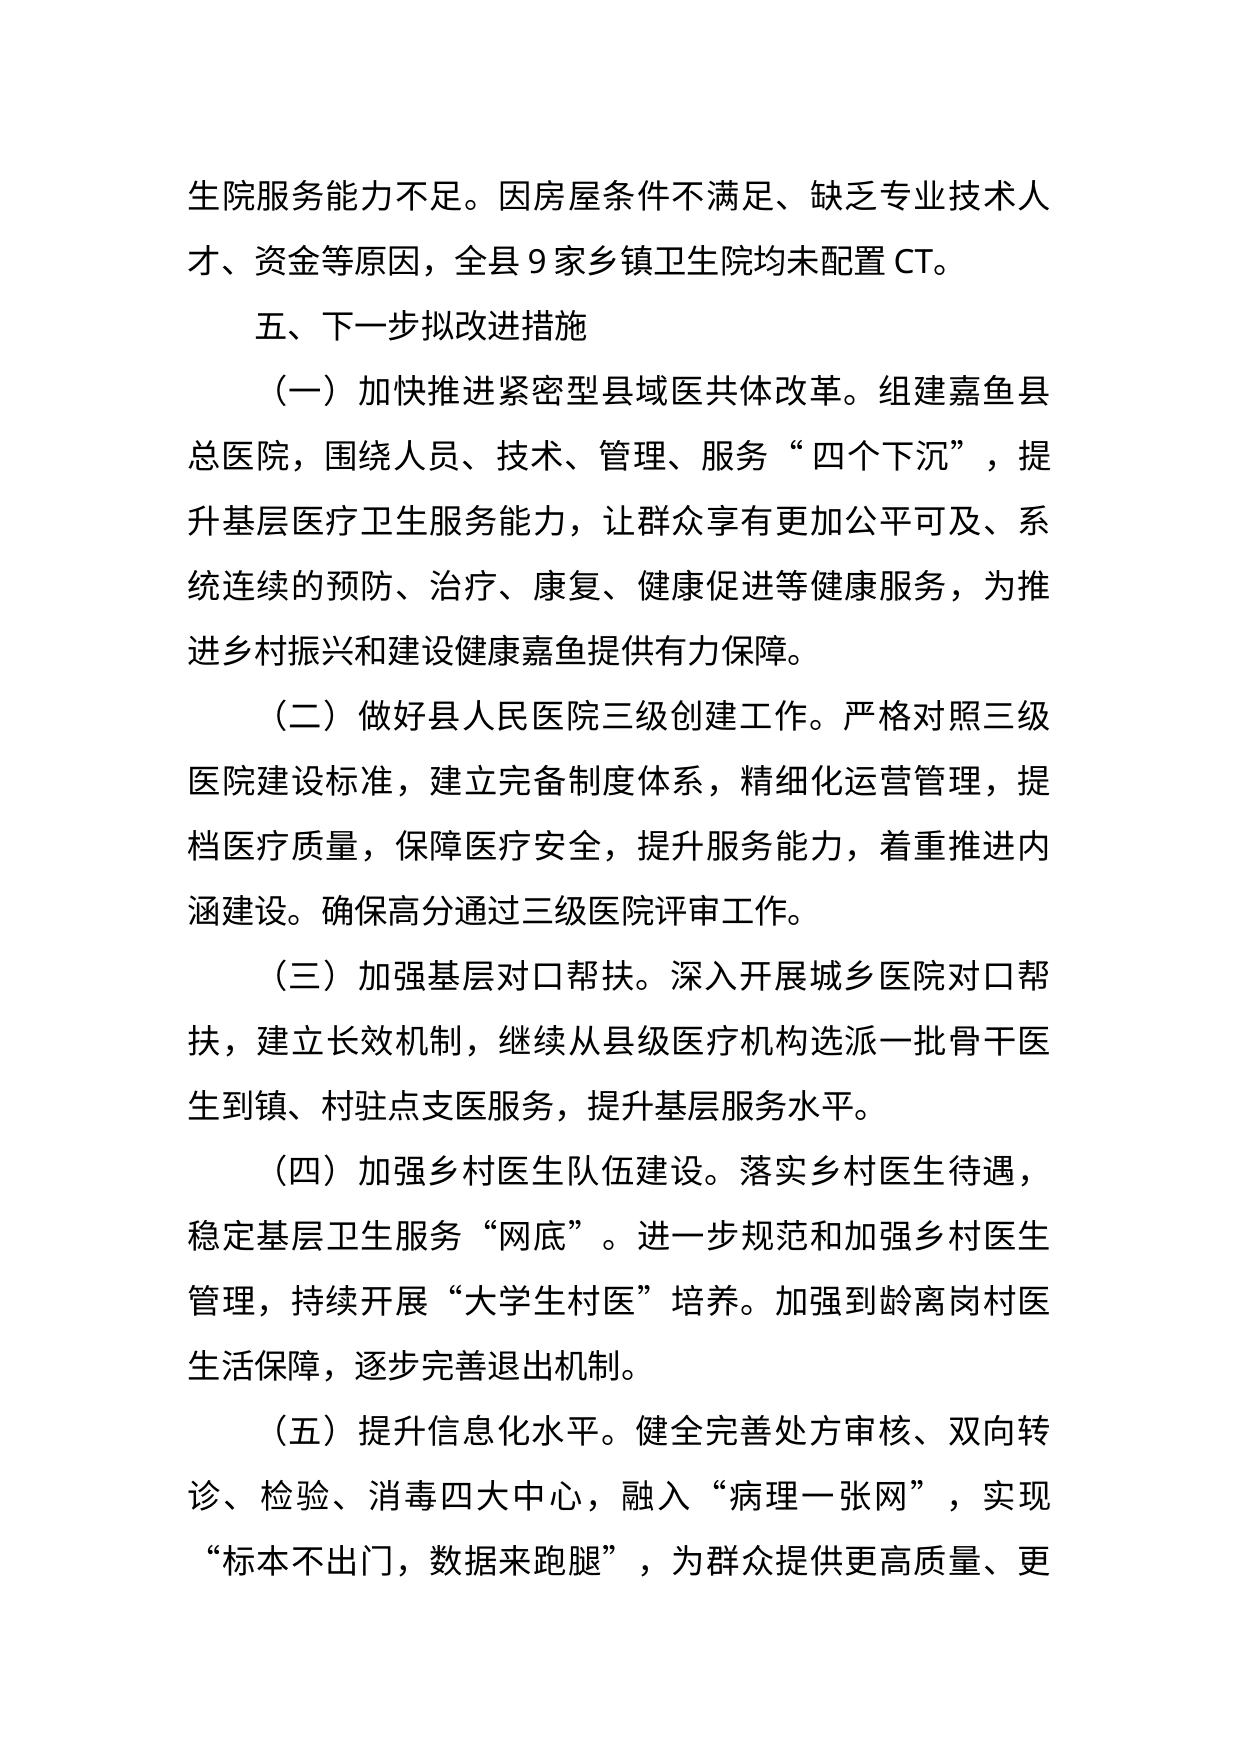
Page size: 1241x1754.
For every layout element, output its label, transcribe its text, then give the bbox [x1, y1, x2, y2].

text （一）加快推进紧密型县域医共体改革。组建嘉鱼县总医院，围绕人员、技术、管理、服务“ 四个下沉”，提升基层医疗卫生服务能力，让群众享有更加公平可及、系统连续的预防、治疗、康复、健康促进等健康服务，为推进乡村振兴和建设健康嘉鱼提供有力保障。 [187, 357, 1053, 682]
text 五、下一步拟改进措施 [187, 292, 1053, 357]
text （三）加强基层对口帮扶。深入开展城乡医院对口帮扶，建立长效机制，继续从县级医疗机构选派一批骨干医生到镇、村驻点支医服务，提升基层服务水平。 [187, 942, 1053, 1137]
text （四）加强乡村医生队伍建设。落实乡村医生待遇，稳定基层卫生服务“网底”。进一步规范和加强乡村医生管理，持续开展“大学生村医”培养。加强到龄离岗村医生活保障，逐步完善退出机制。 [187, 1137, 1053, 1397]
text （二）做好县人民医院三级创建工作。严格对照三级医院建设标准，建立完备制度体系，精细化运营管理，提档医疗质量，保障医疗安全，提升服务能力，着重推进内涵建设。确保高分通过三级医院评审工作。 [187, 682, 1053, 942]
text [187, 1397, 1053, 1592]
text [187, 162, 1053, 292]
